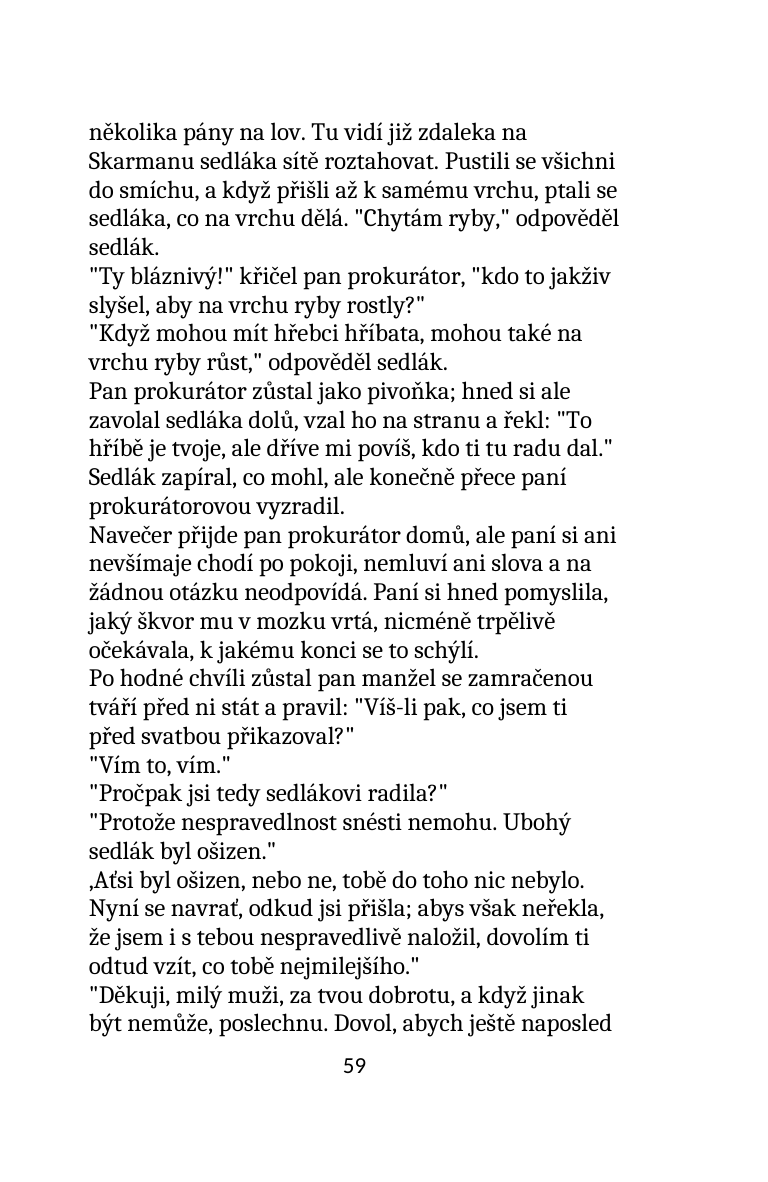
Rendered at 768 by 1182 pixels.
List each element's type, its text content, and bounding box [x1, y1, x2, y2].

text Sedlák zapíral, co mohl, ale konečně přece paní prokurátorovou vyzradil. [89, 463, 620, 521]
text "Pročpak jsi tedy sedlákovi radila?" [89, 779, 620, 808]
text "Ty bláznivý!" křičel pan prokurátor, "kdo to jakživ slyšel, aby na vrchu ryby rostly?" [89, 262, 620, 319]
text Navečer přijde pan prokurátor domů, ale paní si ani nevšímaje chodí po pokoji, nemluví ani slova a na žádnou otázku neodpovídá. Paní si hned pomyslila, jaký škvor mu v mozku vrtá, nicméně trpělivě očekávala, k jakému konci se to schýlí. [89, 521, 620, 664]
text Pan prokurátor zůstal jako pivoňka; hned si ale zavolal sedláka dolů, vzal ho na stranu a řekl: "To hříbě je tvoje, ale dříve mi povíš, kdo ti tu radu dal." [89, 377, 620, 463]
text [89, 118, 620, 262]
text "Vím to, vím." [89, 751, 620, 779]
text Po hodné chvíli zůstal pan manžel se zamračenou tváří před ni stát a pravil: "Víš-li pak, co jsem ti před svatbou přikazoval?" [89, 664, 620, 751]
text "Když mohou mít hřebci hříbata, mohou také na vrchu ryby růst," odpověděl sedlák. [89, 319, 620, 377]
text "Protože nespravedlnost snésti nemohu. Ubohý sedlák byl ošizen." [89, 808, 620, 866]
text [89, 981, 620, 1038]
text ‚Aťsi byl ošizen, nebo ne, tobě do toho nic nebylo. Nyní se navrať, odkud jsi přišla; abys však neřekla, že jsem i s tebou nespravedlivě naložil, dovolím ti odtud vzít, co tobě nejmilejšího." [89, 866, 620, 981]
